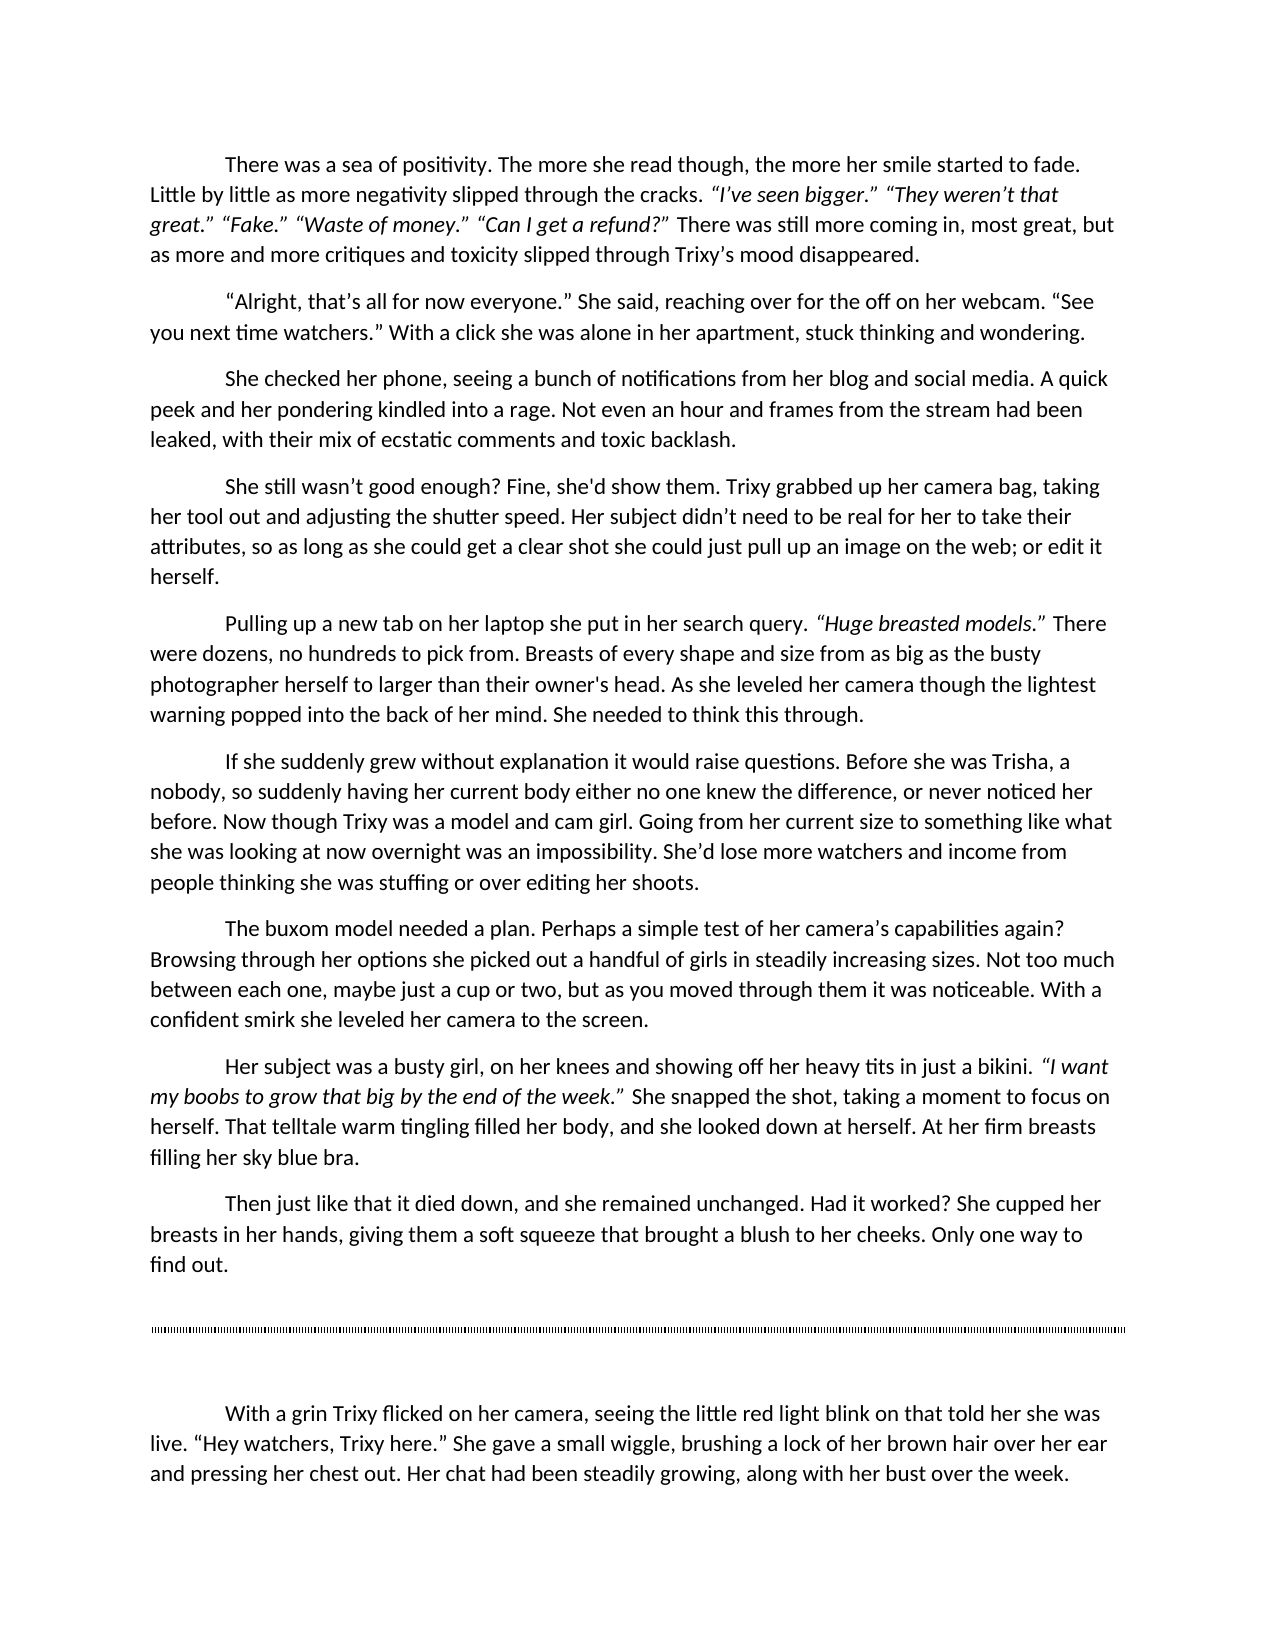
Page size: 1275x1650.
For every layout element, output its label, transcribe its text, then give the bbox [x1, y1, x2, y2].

text Her subject was a busty girl, on her knees and showing off her heavy tits in just a bikini. “I want my boobs to grow that big by the end of the week.” She snapped the shot, taking a moment to focus on herself. That telltale warm tingling filled her body, and she looked down at herself. At her firm breasts filling her sky blue bra. [150, 1052, 1125, 1171]
text There was a sea of positivity. The more she read though, the more her smile started to fade. Little by little as more negativity slipped through the cracks. “I’ve seen bigger.” “They weren’t that great.” “Fake.” “Waste of money.” “Can I get a refund?” There was still more coming in, most great, but as more and more critiques and toxicity slipped through Trixy’s mood disappeared. [150, 150, 1125, 269]
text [150, 1399, 1125, 1487]
text The buxom model needed a plan. Perhaps a simple test of her camera’s capabilities again? Browsing through her options she picked out a handful of girls in steadily increasing sizes. Not too much between each one, maybe just a cup or two, but as you moved through them it was noticeable. With a confident smirk she leveled her camera to the screen. [150, 914, 1125, 1033]
text “Alright, that’s all for now everyone.” She said, reaching over for the off on her webcam. “See you next time watchers.” With a click she was alone in her apartment, stuck thinking and wondering. [150, 287, 1125, 346]
text If she suddenly grew without explanation it would raise questions. Before she was Trisha, a nobody, so suddenly having her current body either no one knew the difference, or never noticed her before. Now though Trixy was a model and cam girl. Going from her current size to something like what she was looking at now overnight was an impossibility. She’d lose more watchers and income from people thinking she was stuffing or over editing her shoots. [150, 747, 1125, 896]
text Pulling up a new tab on her laptop she put in her search query. “Huge breasted models.” There were dozens, no hundreds to pick from. Breasts of every shape and size from as big as the busty photographer herself to larger than their owner's head. As she leveled her camera though the lightest warning popped into the back of her mind. She needed to think this through. [150, 609, 1125, 728]
text Then just like that it died down, and she remained unchanged. Had it worked? She cupped her breasts in her hands, giving them a soft squeeze that brought a blush to her cheeks. Only one way to find out. [150, 1189, 1125, 1278]
text She still wasn’t good enough? Fine, she'd show them. Trixy grabbed up her camera bag, taking her tool out and adjusting the shutter speed. Her subject didn’t need to be real for her to take their attributes, so as long as she could get a clear shot she could just pull up an image on the web; or edit it herself. [150, 472, 1125, 591]
text She checked her phone, seeing a bunch of notifications from her blog and social media. A quick peek and her pondering kindled into a rage. Not even an hour and frames from the stream had been leaked, with their mix of ecstatic comments and toxic backlash. [150, 364, 1125, 453]
